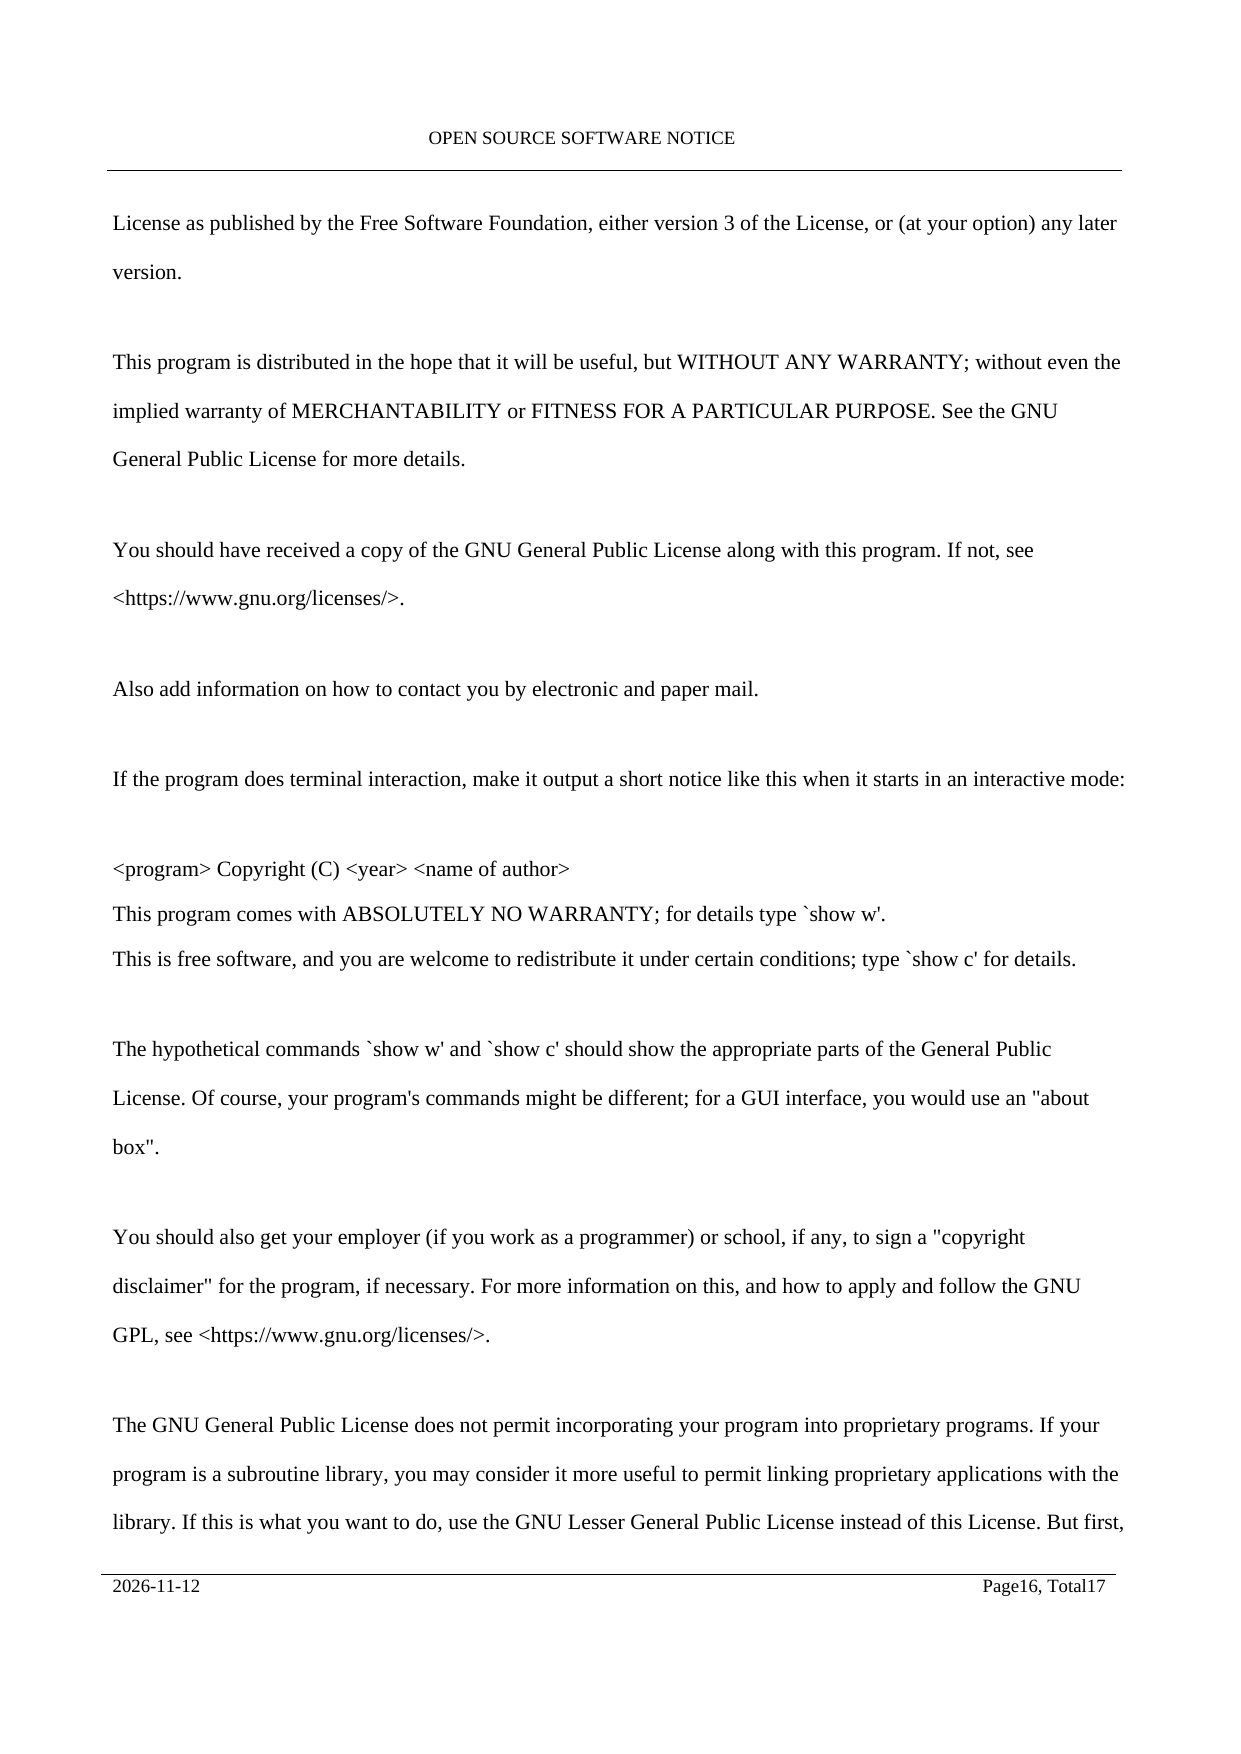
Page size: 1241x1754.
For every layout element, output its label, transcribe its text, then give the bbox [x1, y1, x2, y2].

text The hypothetical commands `show w' and `show c' should show the appropriate parts of the General Public License. Of course, your program's commands might be different; for a GUI interface, you would use an "about box". [112, 1033, 1128, 1163]
text This program comes with ABSOLUTELY NO WARRANTY; for details type `show w'. [112, 897, 1128, 930]
text This program is distributed in the hope that it will be useful, but WITHOUT ANY WARRANTY; without even the implied warranty of MERCHANTABILITY or FITNESS FOR A PARTICULAR PURPOSE. See the GNU General Public License for more details. [112, 345, 1128, 475]
text If the program does terminal interaction, make it output a short notice like this when it starts in an interactive mode: [112, 762, 1128, 795]
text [112, 1408, 1128, 1538]
text You should also get your employer (if you work as a programmer) or school, if any, to sign a "copyright disclaimer" for the program, if necessary. For more information on this, and how to apply and follow the GNU GPL, see <https://www.gnu.org/licenses/>. [112, 1221, 1128, 1351]
text <program> Copyright (C) <year> <name of author> [112, 852, 1128, 885]
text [112, 206, 1128, 288]
text Also add information on how to contact you by electronic and paper mail. [112, 672, 1128, 704]
text You should have received a copy of the GNU General Public License along with this program. If not, see <https://www.gnu.org/licenses/>. [112, 533, 1128, 614]
text This is free software, and you are welcome to redistribute it under certain conditions; type `show c' for details. [112, 943, 1128, 975]
